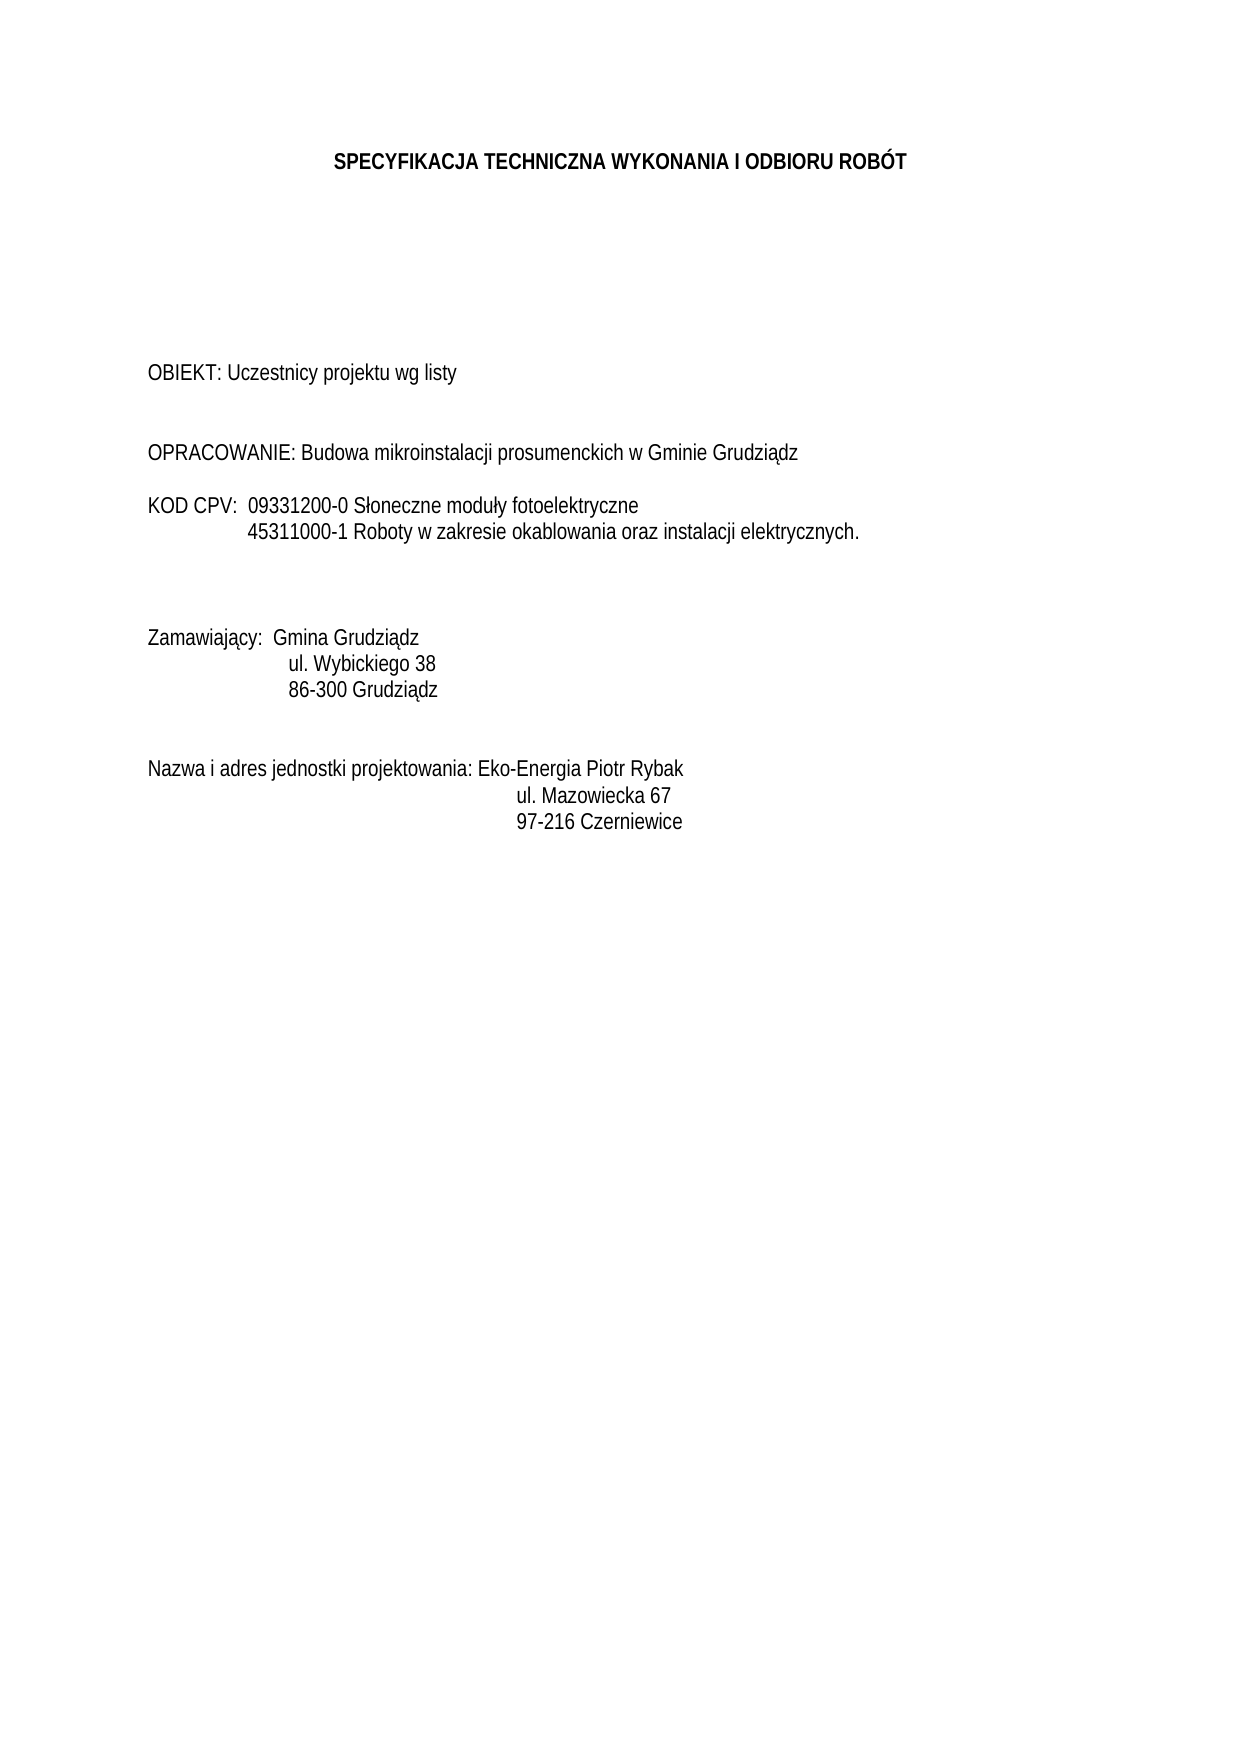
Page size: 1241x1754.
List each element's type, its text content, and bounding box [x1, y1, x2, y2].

text OBIEKT: Uczestnicy projektu wg listy [148, 358, 1093, 385]
text 86-300 Grudziądz [148, 676, 1093, 703]
text 97-216 Czerniewice [148, 808, 1093, 834]
text Nazwa i adres jednostki projektowania: Eko-Energia Piotr Rybak [148, 755, 1093, 782]
text ul. Wybickiego 38 [148, 650, 1093, 676]
text KOD CPV: 09331200-0 Słoneczne moduły fotoelektryczne [148, 492, 1093, 518]
text OPRACOWANIE: Budowa mikroinstalacji prosumenckich w Gminie Grudziądz [148, 439, 1093, 466]
text ul. Mazowiecka 67 [148, 782, 1093, 808]
text SPECYFIKACJA TECHNICZNA WYKONANIA I ODBIORU ROBÓT [148, 148, 1093, 174]
text 45311000-1 Roboty w zakresie okablowania oraz instalacji elektrycznych. [148, 518, 1093, 544]
text Zamawiający: Gmina Grudziądz [148, 624, 1093, 650]
